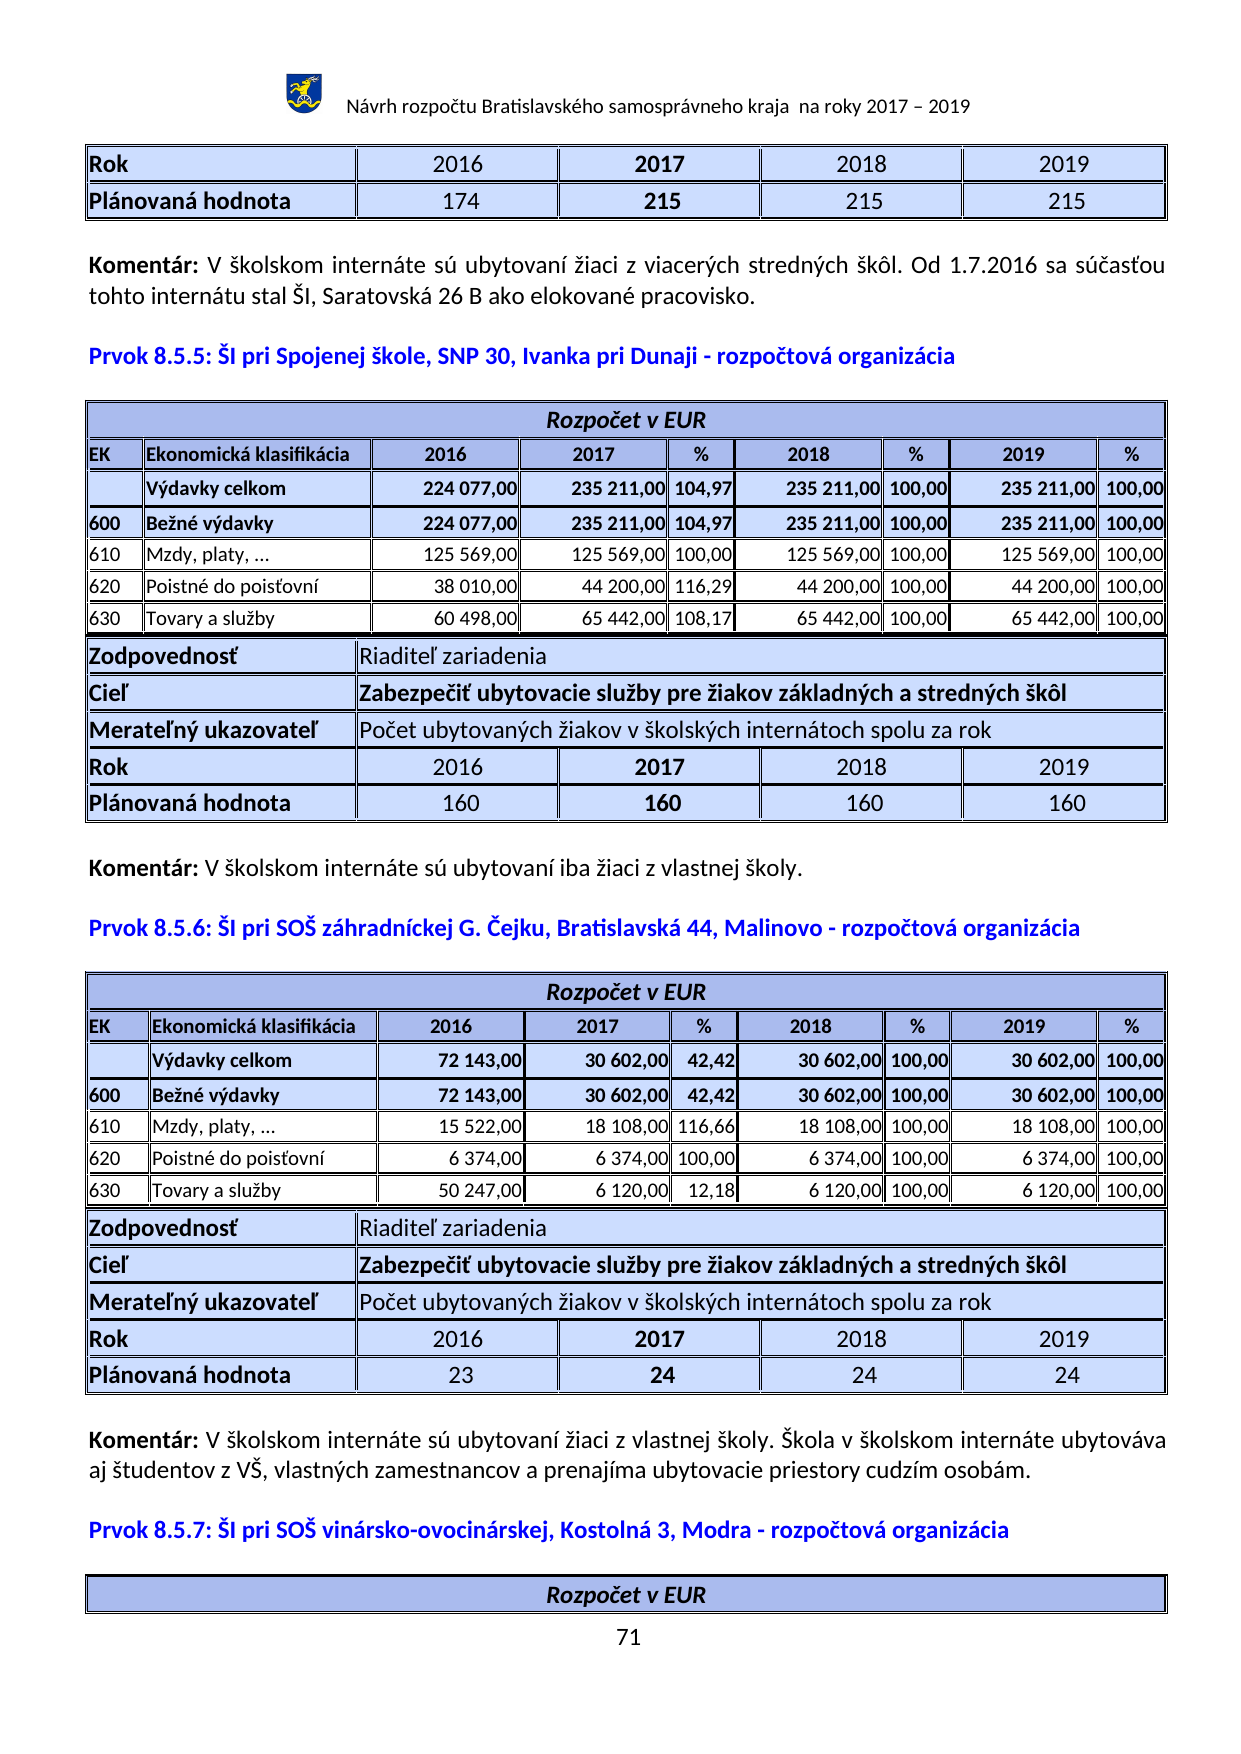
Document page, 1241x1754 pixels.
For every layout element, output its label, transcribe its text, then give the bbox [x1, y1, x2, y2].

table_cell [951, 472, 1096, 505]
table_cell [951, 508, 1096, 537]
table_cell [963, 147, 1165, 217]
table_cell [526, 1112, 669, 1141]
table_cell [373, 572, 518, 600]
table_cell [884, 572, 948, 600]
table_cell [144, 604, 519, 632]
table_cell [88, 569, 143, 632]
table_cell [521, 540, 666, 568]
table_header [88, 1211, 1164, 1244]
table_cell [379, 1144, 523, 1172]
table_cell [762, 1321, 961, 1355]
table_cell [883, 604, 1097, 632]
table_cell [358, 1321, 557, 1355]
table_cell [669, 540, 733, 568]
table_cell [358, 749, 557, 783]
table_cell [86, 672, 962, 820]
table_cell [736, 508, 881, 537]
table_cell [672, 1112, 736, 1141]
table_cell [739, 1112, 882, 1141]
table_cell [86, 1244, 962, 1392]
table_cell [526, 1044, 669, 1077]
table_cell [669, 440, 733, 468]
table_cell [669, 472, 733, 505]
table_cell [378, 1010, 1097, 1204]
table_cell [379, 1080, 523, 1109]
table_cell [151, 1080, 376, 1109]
text Prvok 8.5.5: ŠI pri Spojenej škole, SNP 30, Ivanka pri Dunaji - rozpočtová organizácia [89, 340, 1168, 370]
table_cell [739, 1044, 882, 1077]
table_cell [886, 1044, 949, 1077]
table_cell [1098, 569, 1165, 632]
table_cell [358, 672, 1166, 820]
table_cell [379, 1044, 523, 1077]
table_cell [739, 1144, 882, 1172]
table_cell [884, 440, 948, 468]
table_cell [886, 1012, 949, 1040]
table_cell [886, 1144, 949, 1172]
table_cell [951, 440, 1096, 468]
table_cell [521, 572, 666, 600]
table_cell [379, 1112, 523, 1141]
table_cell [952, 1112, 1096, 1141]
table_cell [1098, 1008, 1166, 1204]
picture [285, 73, 323, 114]
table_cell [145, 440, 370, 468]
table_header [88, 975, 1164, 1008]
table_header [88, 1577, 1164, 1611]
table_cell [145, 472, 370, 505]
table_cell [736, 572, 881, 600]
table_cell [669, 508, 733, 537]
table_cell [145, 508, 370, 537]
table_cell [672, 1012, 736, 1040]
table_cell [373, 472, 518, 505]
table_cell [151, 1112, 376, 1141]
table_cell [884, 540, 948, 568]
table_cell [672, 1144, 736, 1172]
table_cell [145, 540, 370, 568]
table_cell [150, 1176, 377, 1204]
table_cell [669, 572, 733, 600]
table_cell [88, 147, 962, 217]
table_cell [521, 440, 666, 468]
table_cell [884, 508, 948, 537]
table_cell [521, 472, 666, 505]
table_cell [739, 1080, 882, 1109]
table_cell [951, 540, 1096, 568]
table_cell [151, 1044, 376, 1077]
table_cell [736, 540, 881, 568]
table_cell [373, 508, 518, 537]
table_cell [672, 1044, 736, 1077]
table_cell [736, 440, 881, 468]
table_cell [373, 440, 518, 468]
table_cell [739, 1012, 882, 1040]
text Prvok 8.5.6: ŠI pri SOŠ záhradníckej G. Čejku, Bratislavská 44, Malinovo - rozpočtová organizácia [89, 912, 1168, 942]
text Prvok 8.5.7: ŠI pri SOŠ vinársko-ovocinárskej, Kostolná 3, Modra - rozpočtová organizácia [89, 1514, 1168, 1545]
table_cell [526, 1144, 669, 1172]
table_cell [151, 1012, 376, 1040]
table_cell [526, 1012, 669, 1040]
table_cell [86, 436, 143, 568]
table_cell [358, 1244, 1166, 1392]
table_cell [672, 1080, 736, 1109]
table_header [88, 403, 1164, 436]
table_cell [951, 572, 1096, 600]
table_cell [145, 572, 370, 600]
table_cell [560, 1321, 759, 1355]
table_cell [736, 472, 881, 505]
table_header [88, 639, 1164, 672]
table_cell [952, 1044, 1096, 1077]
text Komentár: V školskom internáte sú ubytovaní žiaci z vlastnej školy. Škola v školskom internáte ubytováva aj študentov z VŠ, vlastných zamestnancov a prenajíma ubytovacie priestory cudzím osobám. [89, 1424, 1168, 1485]
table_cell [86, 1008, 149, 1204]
text Komentár: V školskom internáte sú ubytovaní žiaci z viacerých stredných škôl. Od 1.7.2016 sa súčasťou tohto internátu stal ŠI, Saratovská 26 B ako elokované pracovisko. [89, 249, 1168, 311]
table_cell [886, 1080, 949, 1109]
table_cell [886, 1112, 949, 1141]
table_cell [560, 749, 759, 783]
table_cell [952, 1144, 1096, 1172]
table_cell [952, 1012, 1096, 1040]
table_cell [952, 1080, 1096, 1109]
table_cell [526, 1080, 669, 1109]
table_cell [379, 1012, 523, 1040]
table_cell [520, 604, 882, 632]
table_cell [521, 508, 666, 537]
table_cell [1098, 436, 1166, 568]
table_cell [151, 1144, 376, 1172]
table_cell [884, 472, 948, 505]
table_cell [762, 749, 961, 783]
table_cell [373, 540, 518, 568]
text Komentár: V školskom internáte sú ubytovaní iba žiaci z vlastnej školy. [89, 852, 1168, 883]
